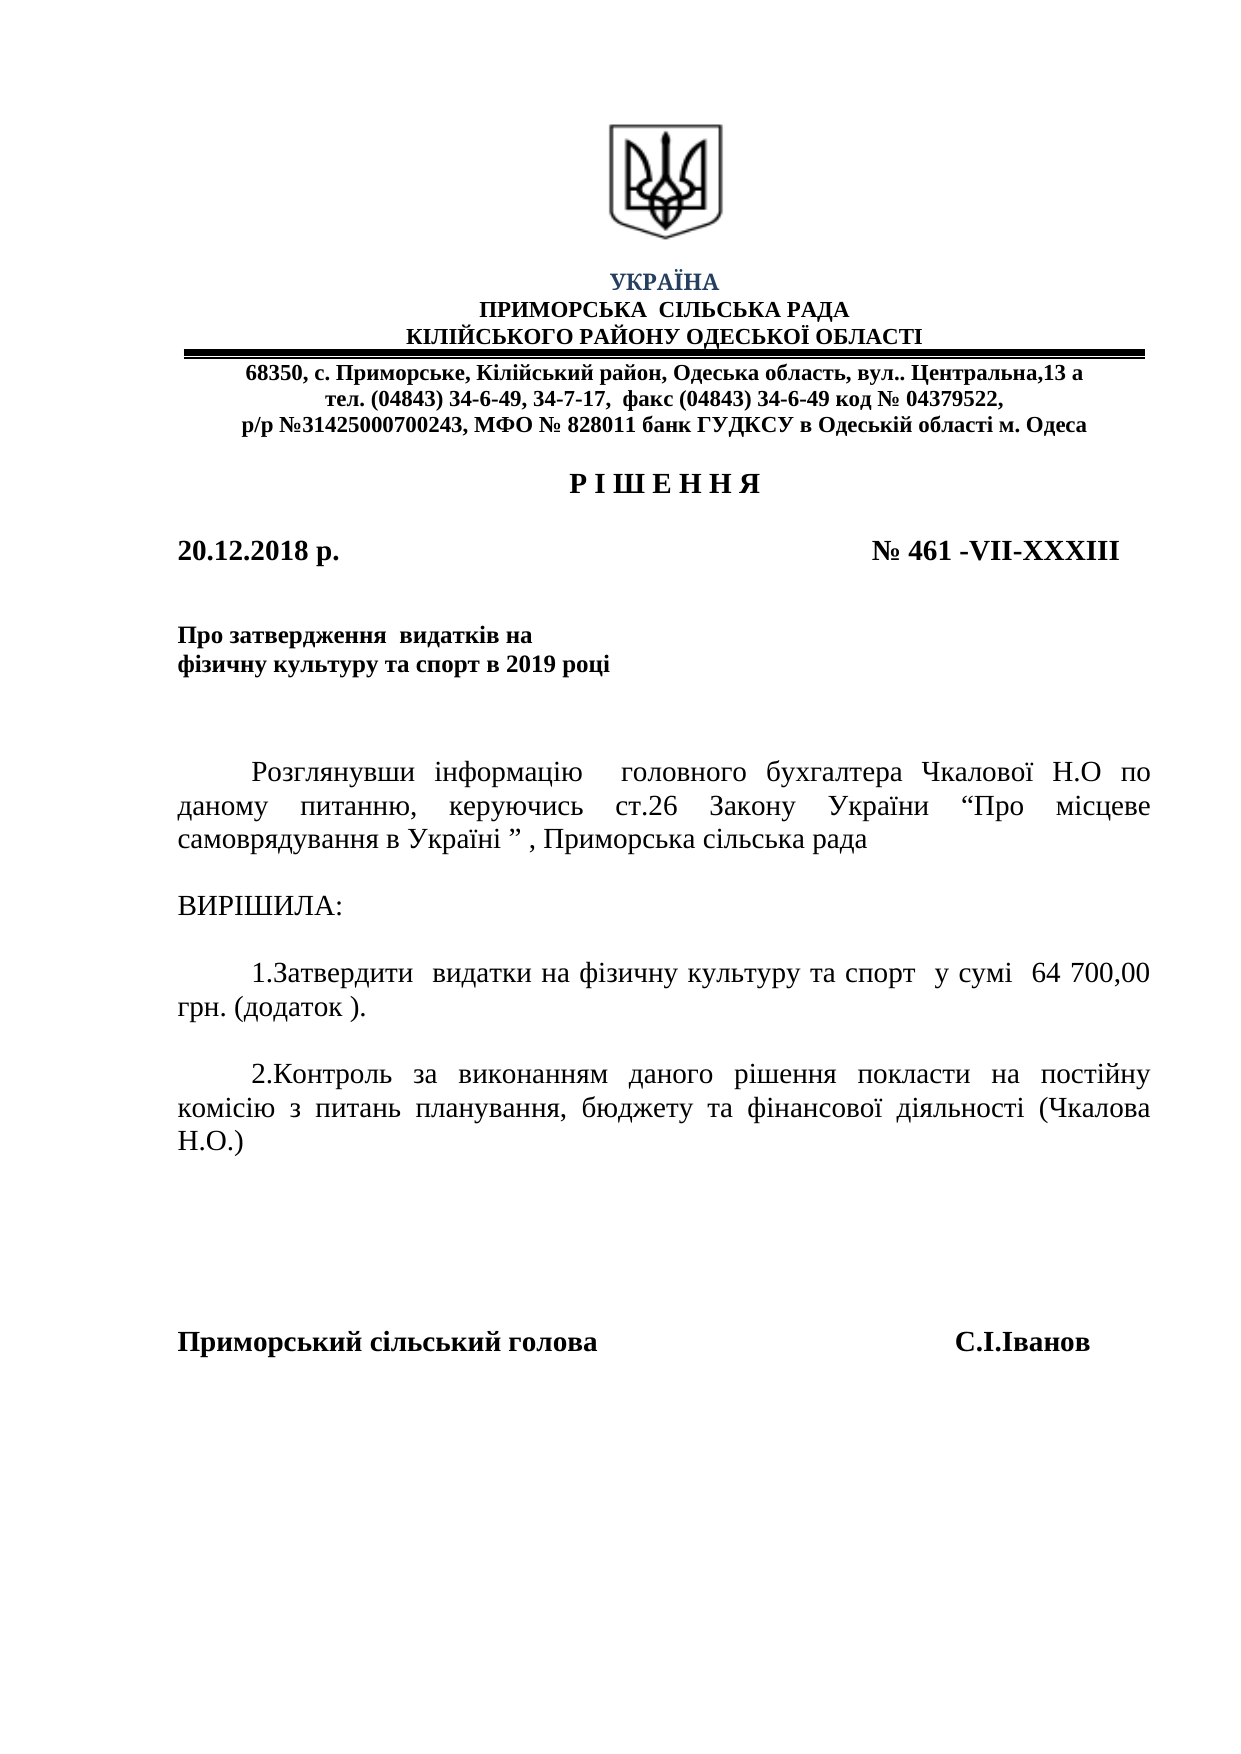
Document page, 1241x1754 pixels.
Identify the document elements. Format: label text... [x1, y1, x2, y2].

picture [602, 118, 727, 250]
text Приморський сільський голова С.І.Іванов [177, 1324, 1152, 1358]
text 20.12.2018 р. № 461 -VII-ХХХIІI [177, 533, 1152, 567]
text фізичну культуру та спорт в 2019 році [177, 649, 1152, 677]
text ВИРІШИЛА: [177, 888, 1152, 922]
subtitle УКРАЇНА [177, 270, 1152, 297]
text 2.Контроль за виконанням даного рішення покласти на постійну комісію з питань планування, бюджету та фінансової діяльності (Чкалова Н.О.) [177, 1056, 1152, 1157]
text 1.Затвердити видатки на фізичну культуру та спорт у сумі 64 700,00 грн. (додаток ). [177, 956, 1152, 1023]
subtitle Р І Ш Е Н Н Я [177, 466, 1152, 500]
text КІЛІЙСЬКОГО РАЙОНУ ОДЕСЬКОЇ ОБЛАСТІ [177, 323, 1152, 349]
text Про затвердження видатків на [177, 620, 1152, 649]
text ПРИМОРСЬКА СІЛЬСЬКА РАДА [177, 297, 1152, 323]
table_header 68350, с. Приморське, Кілійський район, Одеська область, вул.. Центральна,13 а тел. (04843) 34-6-49, 34-7-17, факс (04843) 34-6-49 код № 04379522, р/р №31425000700243, МФО № 828011 банк ГУДКСУ в Одеській області м. Одеса [184, 359, 1145, 466]
text Розглянувши інформацію головного бухгалтера Чкалової Н.О по даному питанню, керуючись ст.26 Закону України “Про місцеве самоврядування в Україні ” , Приморська сільська рада [177, 754, 1152, 855]
